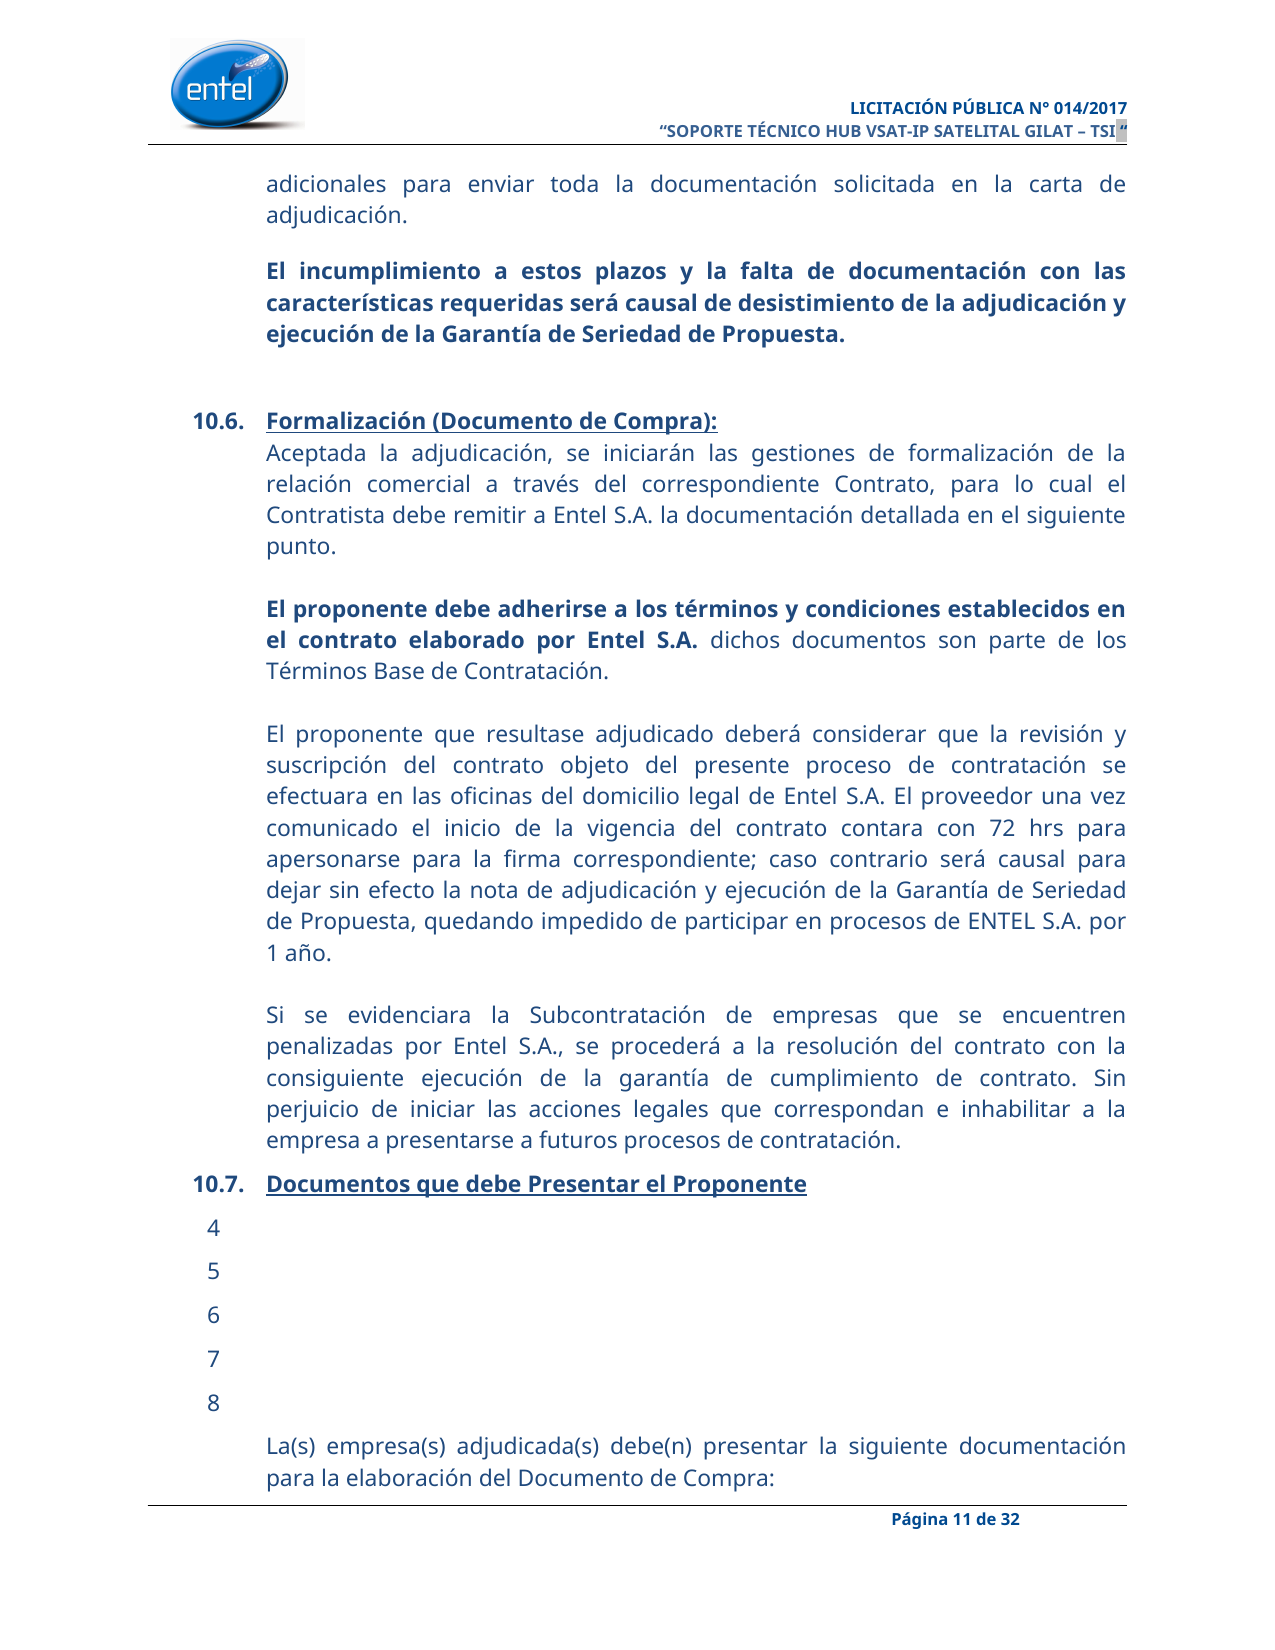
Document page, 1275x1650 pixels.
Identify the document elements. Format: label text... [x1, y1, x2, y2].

list Documentos que debe Presentar el Proponente [192, 1168, 1127, 1199]
text Si se evidenciara la Subcontratación de empresas que se encuentren penalizadas por Entel S.A., se procederá a la resolución del contrato con la consiguiente ejecución de la garantía de cumplimiento de contrato. Sin perjuicio de iniciar las acciones legales que correspondan e inhabilitar a la empresa a presentarse a futuros procesos de contratación. [266, 999, 1127, 1155]
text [266, 168, 1127, 230]
list Formalización (Documento de Compra): [192, 405, 1127, 437]
text El proponente que resultase adjudicado deberá considerar que la revisión y suscripción del contrato objeto del presente proceso de contratación se efectuara en las oficinas del domicilio legal de Entel S.A. El proveedor una vez comunicado el inicio de la vigencia del contrato contara con 72 hrs para apersonarse para la firma correspondiente; caso contrario será causal para dejar sin efecto la nota de adjudicación y ejecución de la Garantía de Seriedad de Propuesta, quedando impedido de participar en procesos de ENTEL S.A. por 1 año. [266, 718, 1127, 968]
text El incumplimiento a estos plazos y la falta de documentación con las características requeridas será causal de desistimiento de la adjudicación y ejecución de la Garantía de Seriedad de Propuesta. [266, 255, 1127, 349]
text Aceptada la adjudicación, se iniciarán las gestiones de formalización de la relación comercial a través del correspondiente Contrato, para lo cual el Contratista debe remitir a Entel S.A. la documentación detallada en el siguiente punto. [266, 437, 1127, 562]
text El proponente debe adherirse a los términos y condiciones establecidos en el contrato elaborado por Entel S.A. dichos documentos son parte de los Términos Base de Contratación. [266, 593, 1127, 687]
text La(s) empresa(s) adjudicada(s) debe(n) presentar la siguiente documentación para la elaboración del Documento de Compra: [266, 1430, 1127, 1493]
picture [170, 38, 305, 130]
